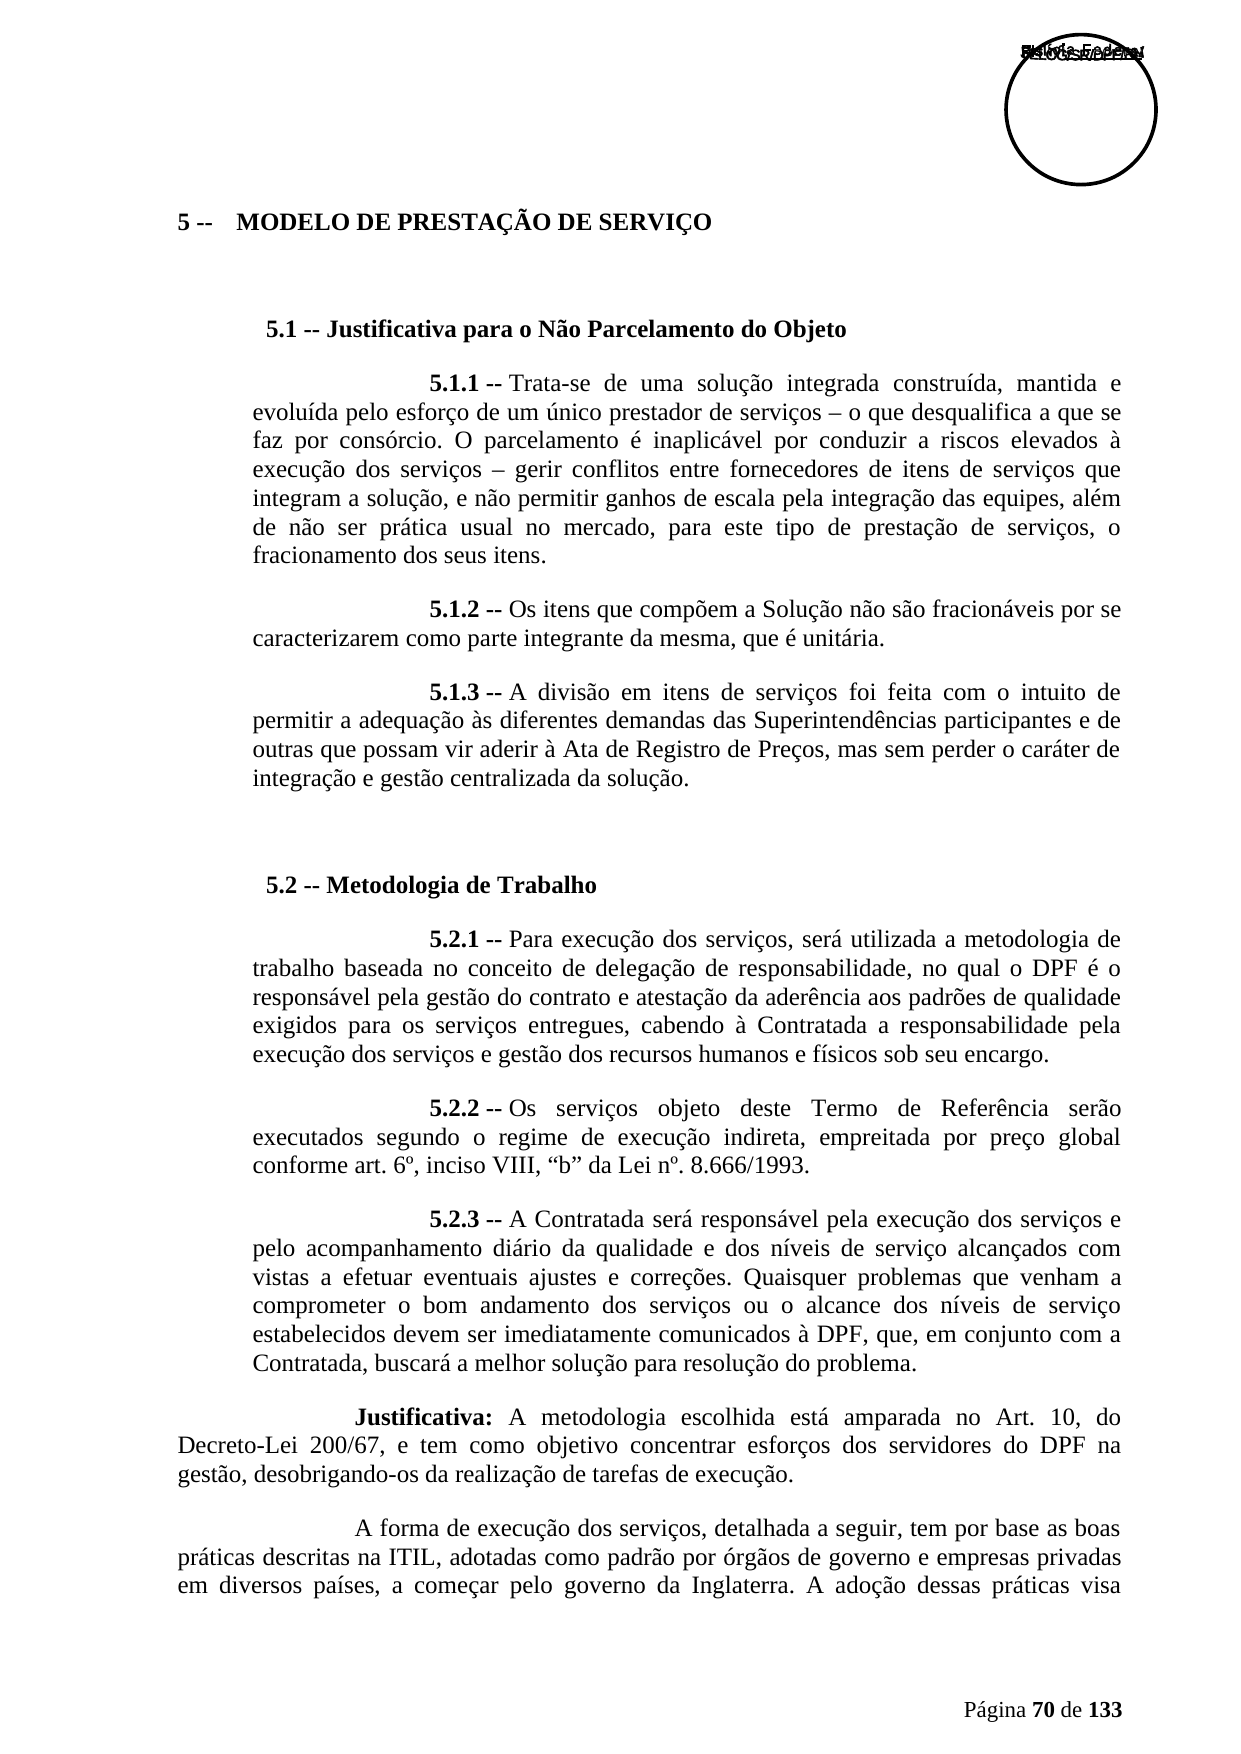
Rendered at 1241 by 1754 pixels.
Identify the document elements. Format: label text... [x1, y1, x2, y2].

text Modelo de Prestação de Serviço [177, 207, 1122, 236]
list Trata-se de uma solução integrada construída, mantida e evoluída pelo esforço de um único prestador de serviços – o que desqualifica a que se faz por consórcio. O parcelamento é inaplicável por conduzir a riscos elevados à execução dos serviços – gerir conflitos entre fornecedores de itens de serviços que integram a solução, e não permitir ganhos de escala pela integração das equipes, além de não ser prática usual no mercado, para este tipo de prestação de serviços, o fracionamento dos seus itens. [252, 368, 1122, 569]
list Justificativa para o Não Parcelamento do Objeto [266, 314, 1122, 343]
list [177, 1513, 1122, 1599]
list A Contratada será responsável pela execução dos serviços e pelo acompanhamento diário da qualidade e dos níveis de serviço alcançados com vistas a efetuar eventuais ajustes e correções. Quaisquer problemas que venham a comprometer o bom andamento dos serviços ou o alcance dos níveis de serviço estabelecidos devem ser imediatamente comunicados à DPF, que, em conjunto com a Contratada, buscará a melhor solução para resolução do problema. [252, 1204, 1122, 1377]
list Justificativa: A metodologia escolhida está amparada no Art. 10, do Decreto-Lei 200/67, e tem como objetivo concentrar esforços dos servidores do DPF na gestão, desobrigando-os da realização de tarefas de execução. [177, 1402, 1122, 1488]
list Os itens que compõem a Solução não são fracionáveis por se caracterizarem como parte integrante da mesma, que é unitária. [252, 594, 1122, 652]
list A divisão em itens de serviços foi feita com o intuito de permitir a adequação às diferentes demandas das Superintendências participantes e de outras que possam vir aderir à Ata de Registro de Preços, mas sem perder o caráter de integração e gestão centralizada da solução. [252, 677, 1122, 792]
list Os serviços objeto deste Termo de Referência serão executados segundo o regime de execução indireta, empreitada por preço global conforme art. 6º, inciso VIII, “b” da Lei nº. 8.666/1993. [252, 1093, 1122, 1179]
list Metodologia de Trabalho [266, 871, 1122, 899]
list Para execução dos serviços, será utilizada a metodologia de trabalho baseada no conceito de delegação de responsabilidade, no qual o DPF é o responsável pela gestão do contrato e atestação da aderência aos padrões de qualidade exigidos para os serviços entregues, cabendo à Contratada a responsabilidade pela execução dos serviços e gestão dos recursos humanos e físicos sob seu encargo. [252, 924, 1122, 1068]
